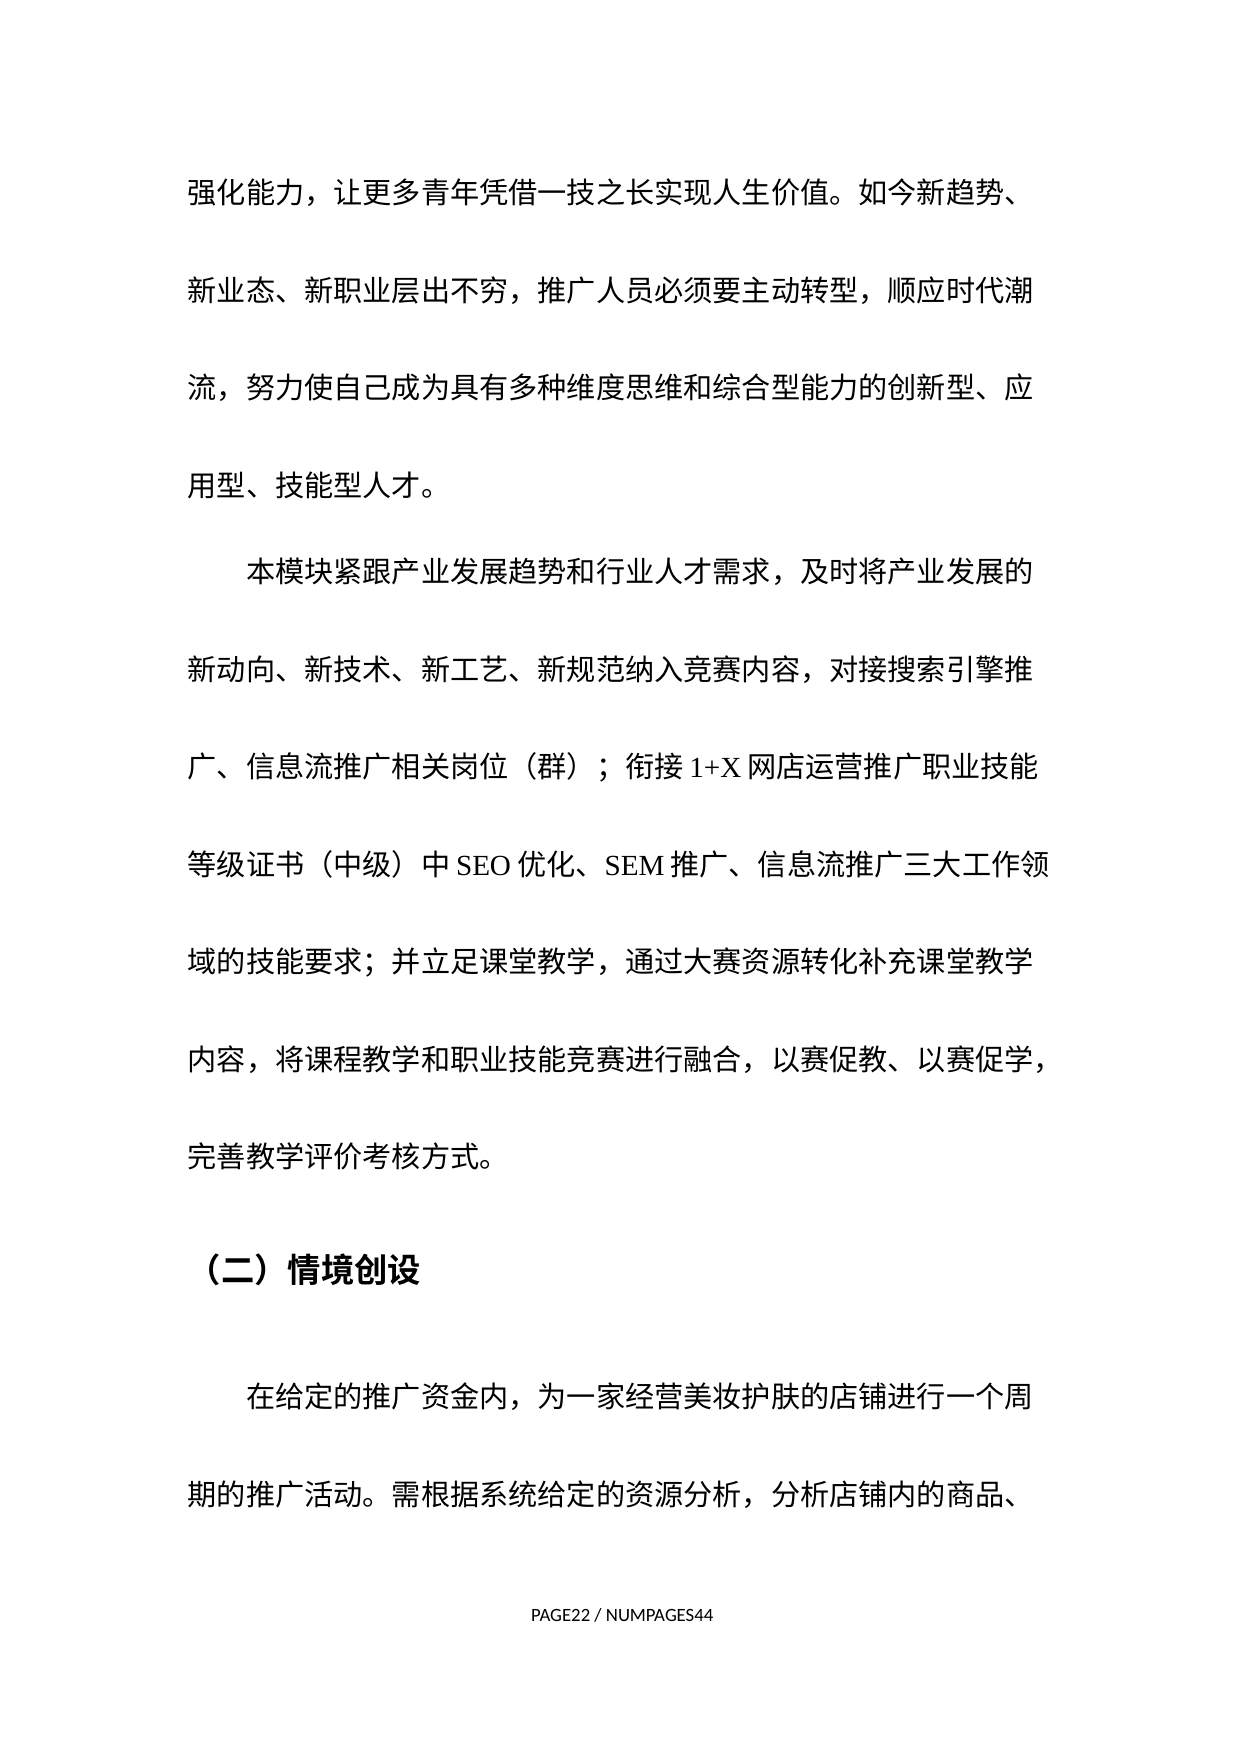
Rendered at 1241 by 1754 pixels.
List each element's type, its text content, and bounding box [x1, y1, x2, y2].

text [187, 1362, 1053, 1525]
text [187, 158, 1053, 516]
text 本模块紧跟产业发展趋势和行业人才需求，及时将产业发展的新动向、新技术、新工艺、新规范纳入竞赛内容，对接搜索引擎推广、信息流推广相关岗位（群）；衔接1+X网店运营推广职业技能等级证书（中级）中SEO优化、SEM推广、信息流推广三大工作领域的技能要求；并立足课堂教学，通过大赛资源转化补充课堂教学内容，将课程教学和职业技能竞赛进行融合，以赛促教、以赛促学，完善教学评价考核方式。 [187, 537, 1053, 1187]
subtitle （二）情境创设 [187, 1235, 1053, 1300]
